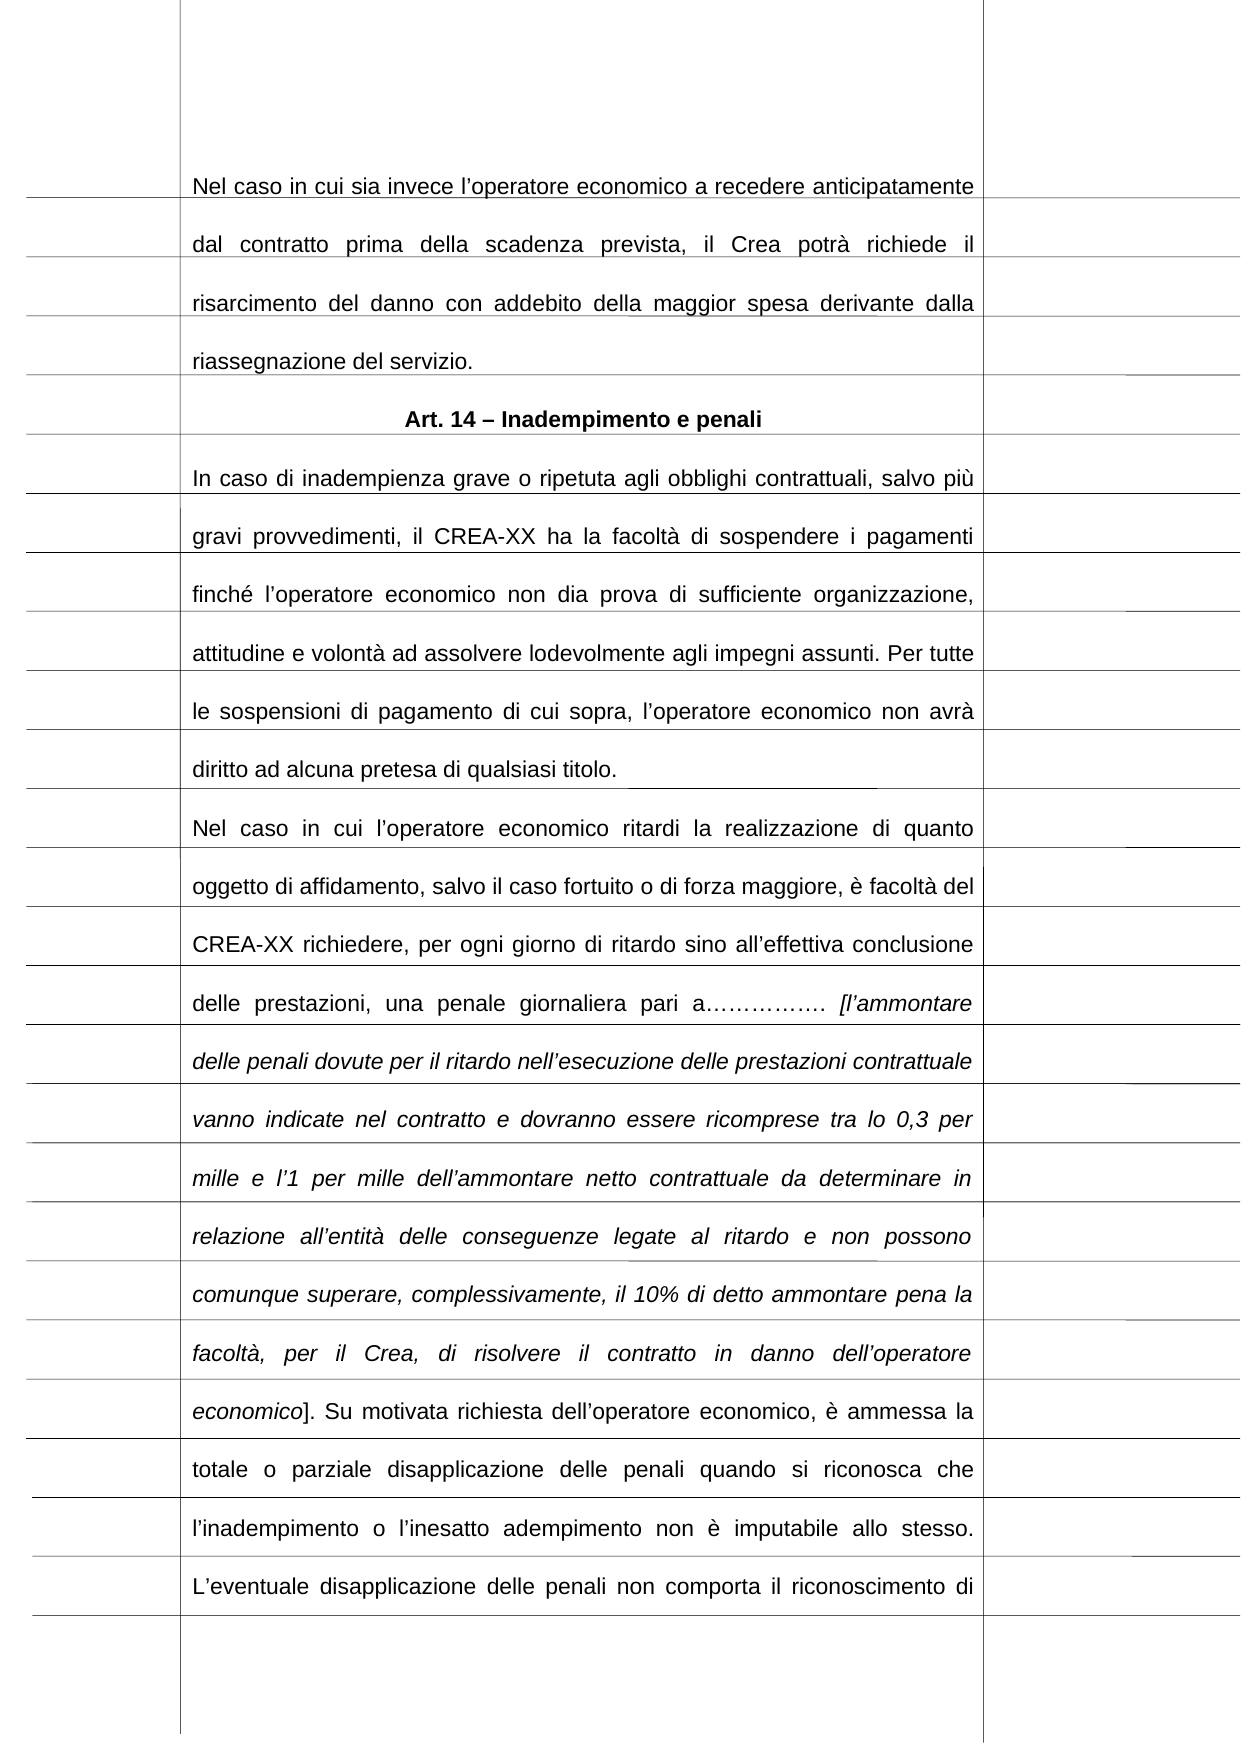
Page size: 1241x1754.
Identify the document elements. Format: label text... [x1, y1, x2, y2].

text In caso di inadempienza grave o ripetuta agli obblighi contrattuali, salvo più gravi provvedimenti, il CREA-XX ha la facoltà di sospendere i pagamenti finché l’operatore economico non dia prova di sufficiente organizzazione, attitudine e volontà ad assolvere lodevolmente agli impegni assunti. Per tutte le sospensioni di pagamento di cui sopra, l’operatore economico non avrà diritto ad alcuna pretesa di qualsiasi titolo. [192, 439, 974, 789]
text Nel caso in cui sia invece l’operatore economico a recedere anticipatamente dal contratto prima della scadenza prevista, il Crea potrà richiede il risarcimento del danno con addebito della maggior spesa derivante dalla riassegnazione del servizio. [192, 148, 974, 381]
text Art. 14 – Inadempimento e penali [192, 381, 974, 439]
